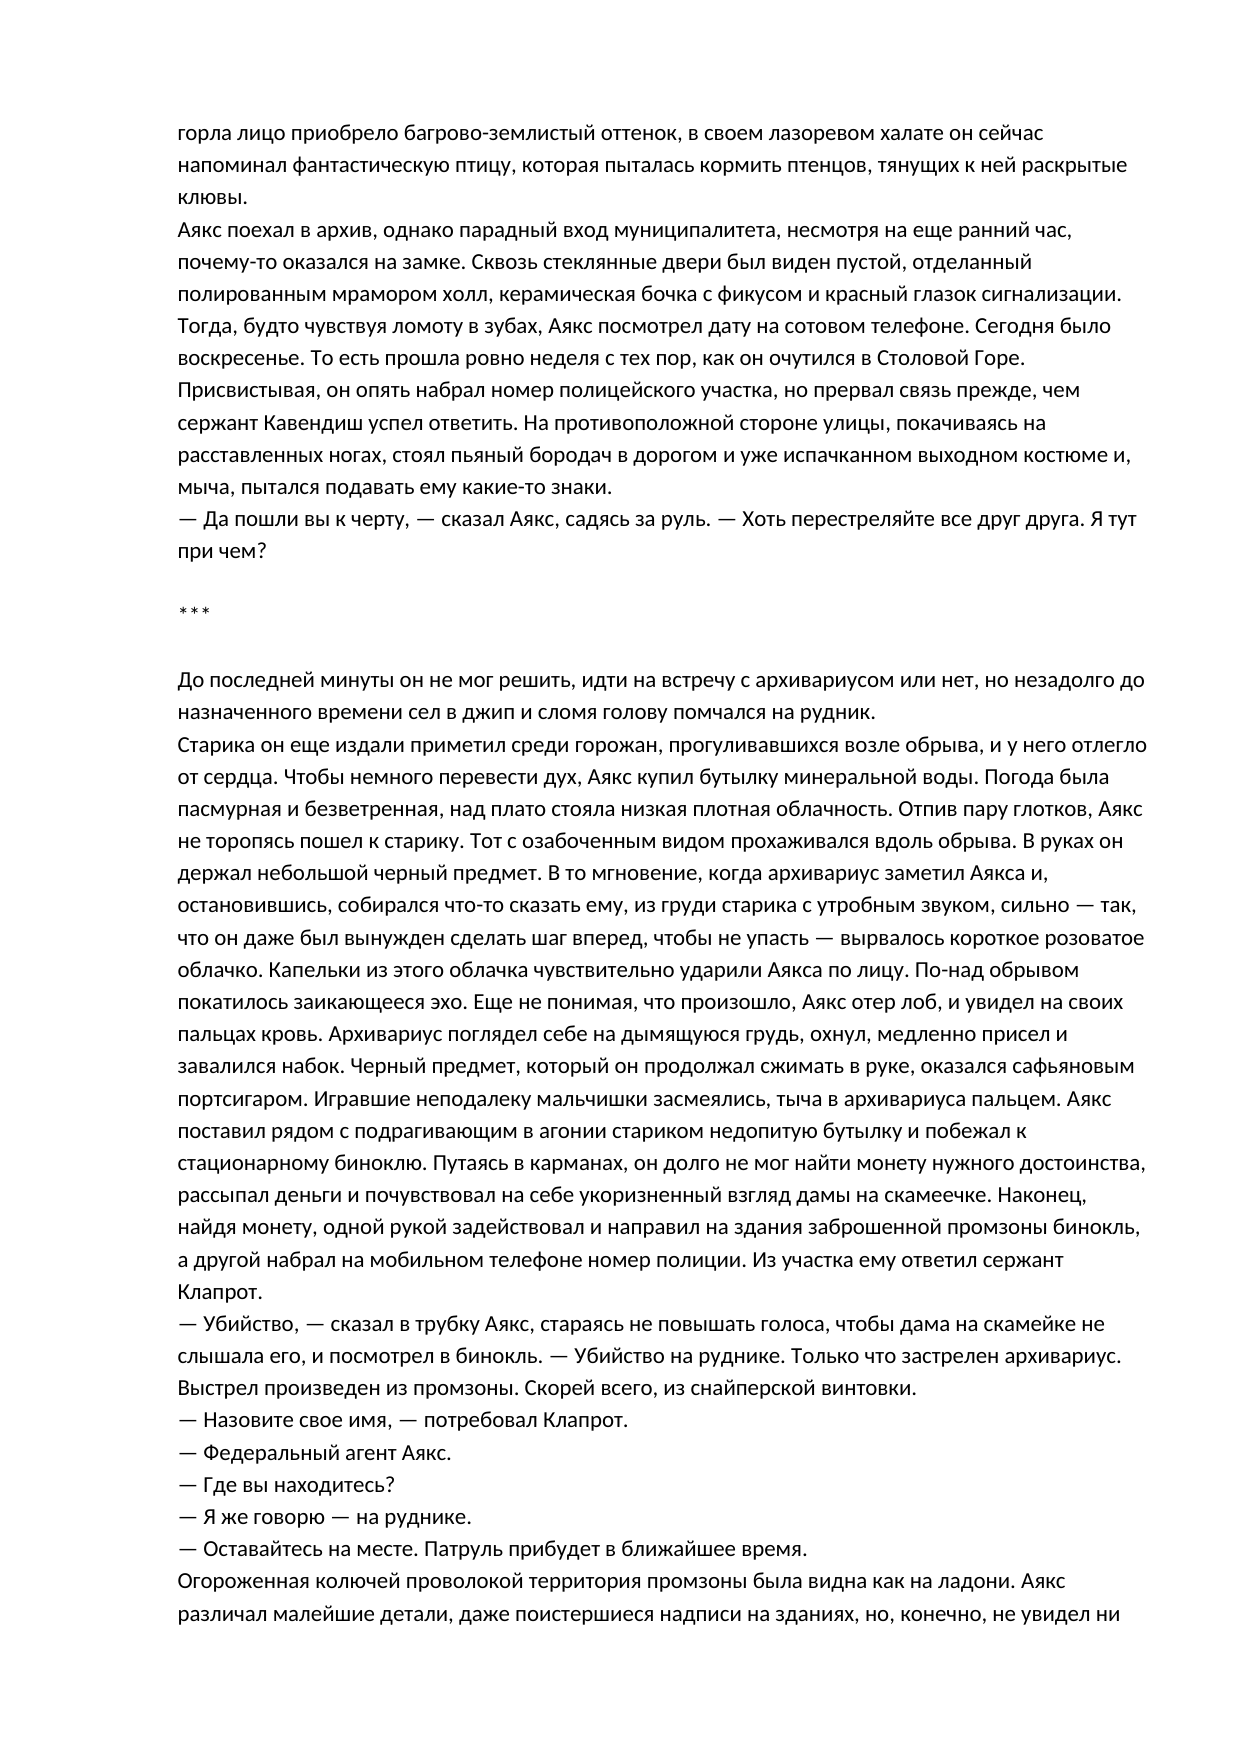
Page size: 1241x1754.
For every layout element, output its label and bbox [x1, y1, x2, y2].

text [177, 118, 1152, 1627]
